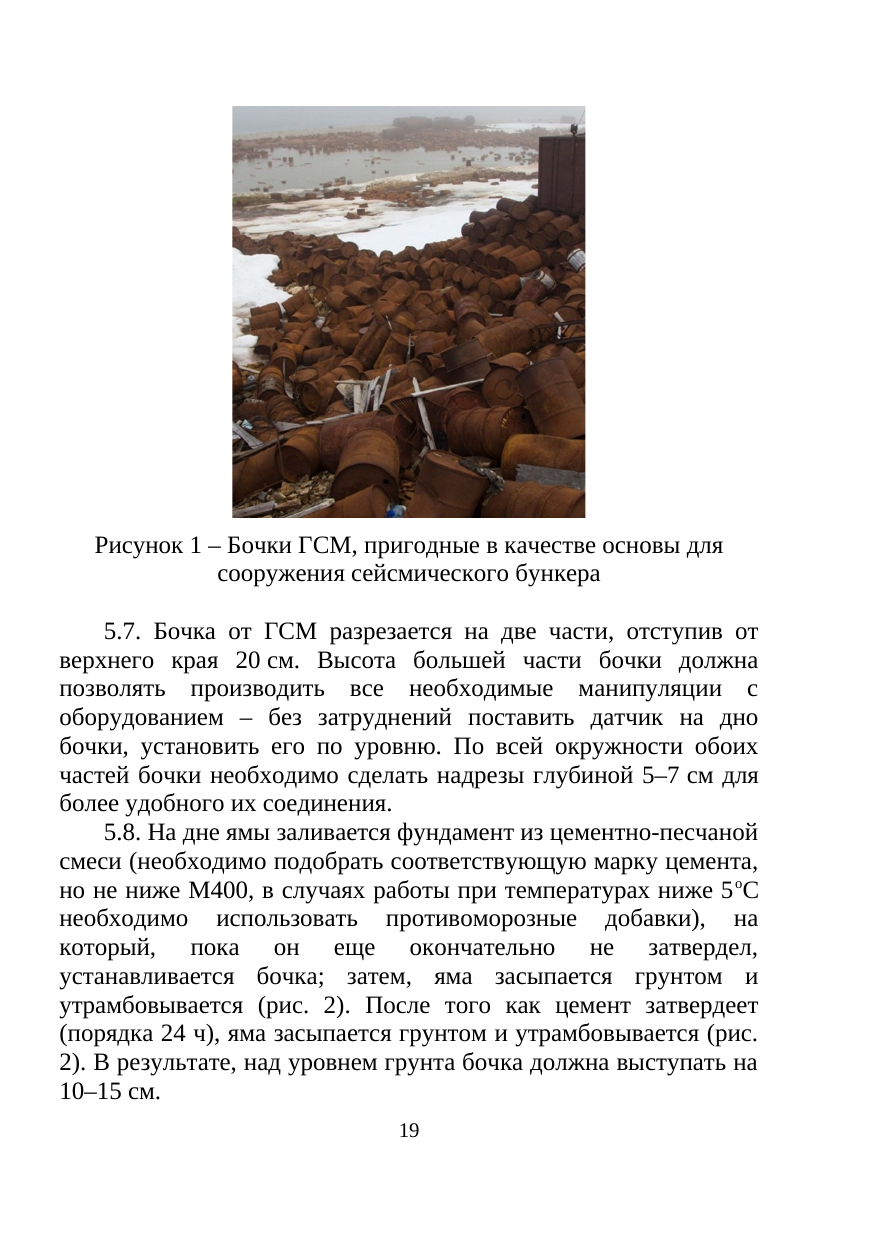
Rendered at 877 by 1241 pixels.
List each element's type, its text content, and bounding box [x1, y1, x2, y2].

text Рисунок 1 – Бочки ГСМ, пригодные в качестве основы для сооружения сейсмического бункера [59, 530, 759, 587]
text 5.7. Бочка от ГСМ разрезается на две части, отступив от верхнего края 20 см. Высота большей части бочки должна позволять производить все необходимые манипуляции с оборудованием – без затруднений поставить датчик на дно бочки, установить его по уровню. По всей окружности обоих частей бочки необходимо сделать надрезы глубиной 5–7 см для более удобного их соединения. [59, 616, 759, 817]
text 5.8. На дне ямы заливается фундамент из цементно-песчаной смеси (необходимо подобрать соответствующую марку цемента, но не ниже М400, в случаях работы при температурах ниже 5оС необходимо использовать противоморозные добавки), на который, пока он еще окончательно не затвердел, устанавливается бочка; затем, яма засыпается грунтом и утрамбовывается (рис. 2). После того как цемент затвердеет (порядка 24 ч), яма засыпается грунтом и утрамбовывается (рис. 2). В результате, над уровнем грунта бочка должна выступать на 10–15 см. [59, 817, 759, 1105]
picture [232, 106, 586, 518]
